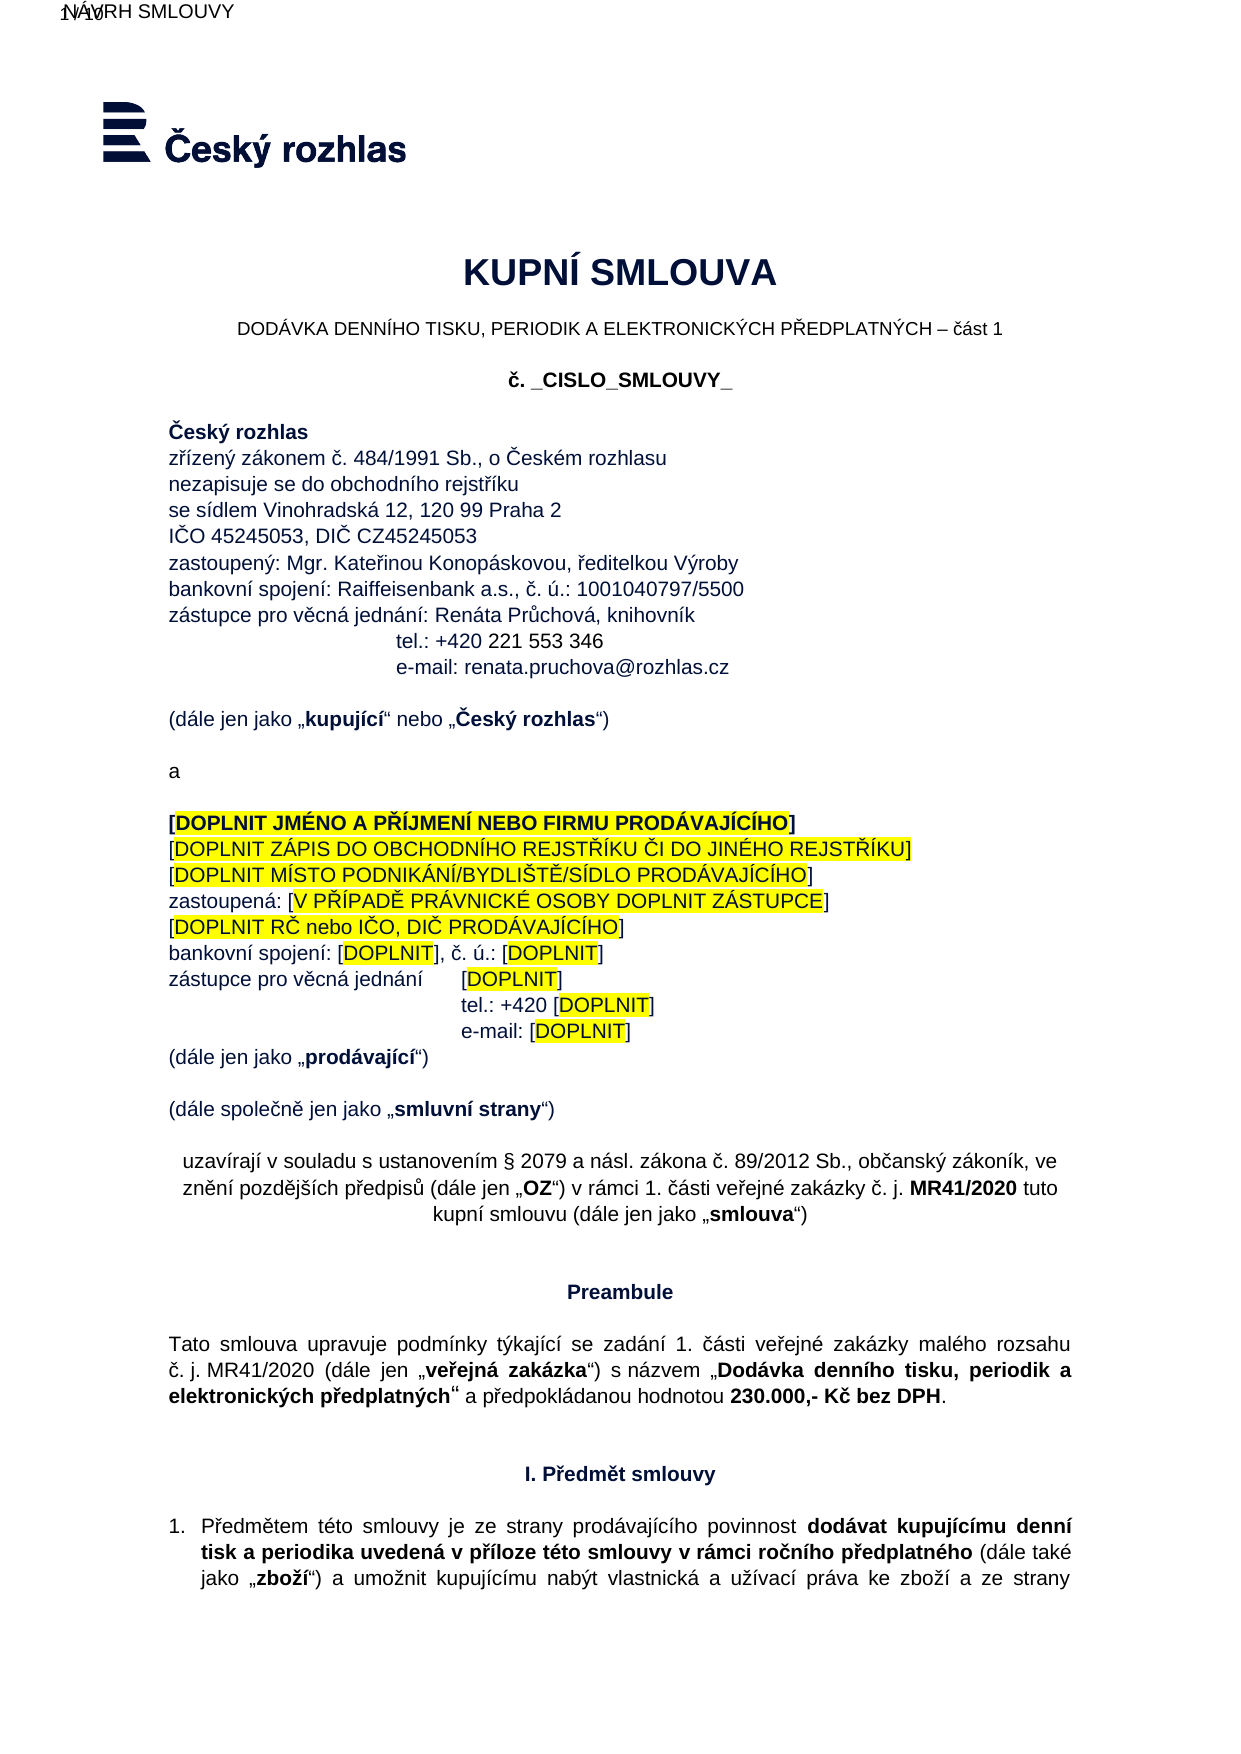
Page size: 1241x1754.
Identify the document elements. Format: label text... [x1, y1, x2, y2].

text č. _CISLO_SMLOUVY_ [168, 367, 1072, 393]
text [DOPLNIT JMÉNO A PŘÍJMENÍ NEBO FIRMU PRODÁVAJÍCÍHO] [168, 809, 1072, 836]
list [168, 1513, 1072, 1591]
text Český rozhlas [168, 419, 1072, 445]
text DODÁVKA DENNÍHO TISKU, PERIODIK A ELEKTRONICKÝCH PŘEDPLATNÝCH – část 1 [168, 315, 1072, 341]
text e-mail: renata.pruchova@rozhlas.cz [168, 653, 1072, 679]
text uzavírají v souladu s ustanovením § 2079 a násl. zákona č. 89/2012 Sb., občanský zákoník, ve znění pozdějších předpisů (dále jen „OZ“) v rámci 1. části veřejné zakázky č. j. MR41/2020 tuto kupní smlouvu (dále jen jako „smlouva“) [168, 1148, 1072, 1226]
text IČO 45245053, DIČ CZ45245053 [168, 523, 1072, 549]
text tel.: +420 [DOPLNIT] [168, 992, 1072, 1018]
picture [103, 102, 406, 168]
text nezapisuje se do obchodního rejstříku [168, 471, 1072, 497]
text zřízený zákonem č. 484/1991 Sb., o Českém rozhlasu [168, 445, 1072, 471]
text (dále jen jako „kupující“ nebo „Český rozhlas“) [168, 705, 1072, 731]
title KUPNÍ SMLOUVA [168, 250, 1072, 294]
subtitle Předmět smlouvy [168, 1461, 1072, 1487]
text [DOPLNIT ZÁPIS DO OBCHODNÍHO REJSTŘÍKU ČI DO JINÉHO REJSTŘÍKU] [168, 836, 1072, 862]
text [DOPLNIT RČ nebo IČO, DIČ PRODÁVAJÍCÍHO] [168, 914, 1072, 940]
text bankovní spojení: [DOPLNIT], č. ú.: [DOPLNIT] [168, 940, 1072, 966]
text bankovní spojení: Raiffeisenbank a.s., č. ú.: 1001040797/5500 [168, 575, 1072, 601]
text zástupce pro věcná jednání [DOPLNIT] [168, 966, 1072, 992]
text tel.: +420 221 553 346 [168, 627, 1072, 653]
text e-mail: [DOPLNIT] [168, 1018, 1072, 1044]
text se sídlem Vinohradská 12, 120 99 Praha 2 [168, 497, 1072, 523]
text zastoupený: Mgr. Kateřinou Konopáskovou, ředitelkou Výroby [168, 549, 1072, 575]
text zástupce pro věcná jednání: Renáta Průchová, knihovník [168, 601, 1072, 627]
text (dále společně jen jako „smluvní strany“) [168, 1096, 1072, 1122]
text zastoupená: [V PŘÍPADĚ PRÁVNICKÉ OSOBY DOPLNIT ZÁSTUPCE] [168, 888, 1072, 914]
text a [168, 757, 1072, 783]
subtitle Preambule [168, 1278, 1072, 1304]
text [DOPLNIT MÍSTO PODNIKÁNÍ/BYDLIŠTĚ/SÍDLO PRODÁVAJÍCÍHO] [168, 862, 1072, 888]
text (dále jen jako „prodávající“) [168, 1044, 1072, 1070]
text Tato smlouva upravuje podmínky týkající se zadání 1. části veřejné zakázky malého rozsahu č. j. MR41/2020 (dále jen „veřejná zakázka“) s názvem „Dodávka denního tisku, periodik a elektronických předplatných“ a předpokládanou hodnotou 230.000,- Kč bez DPH. [168, 1330, 1072, 1408]
